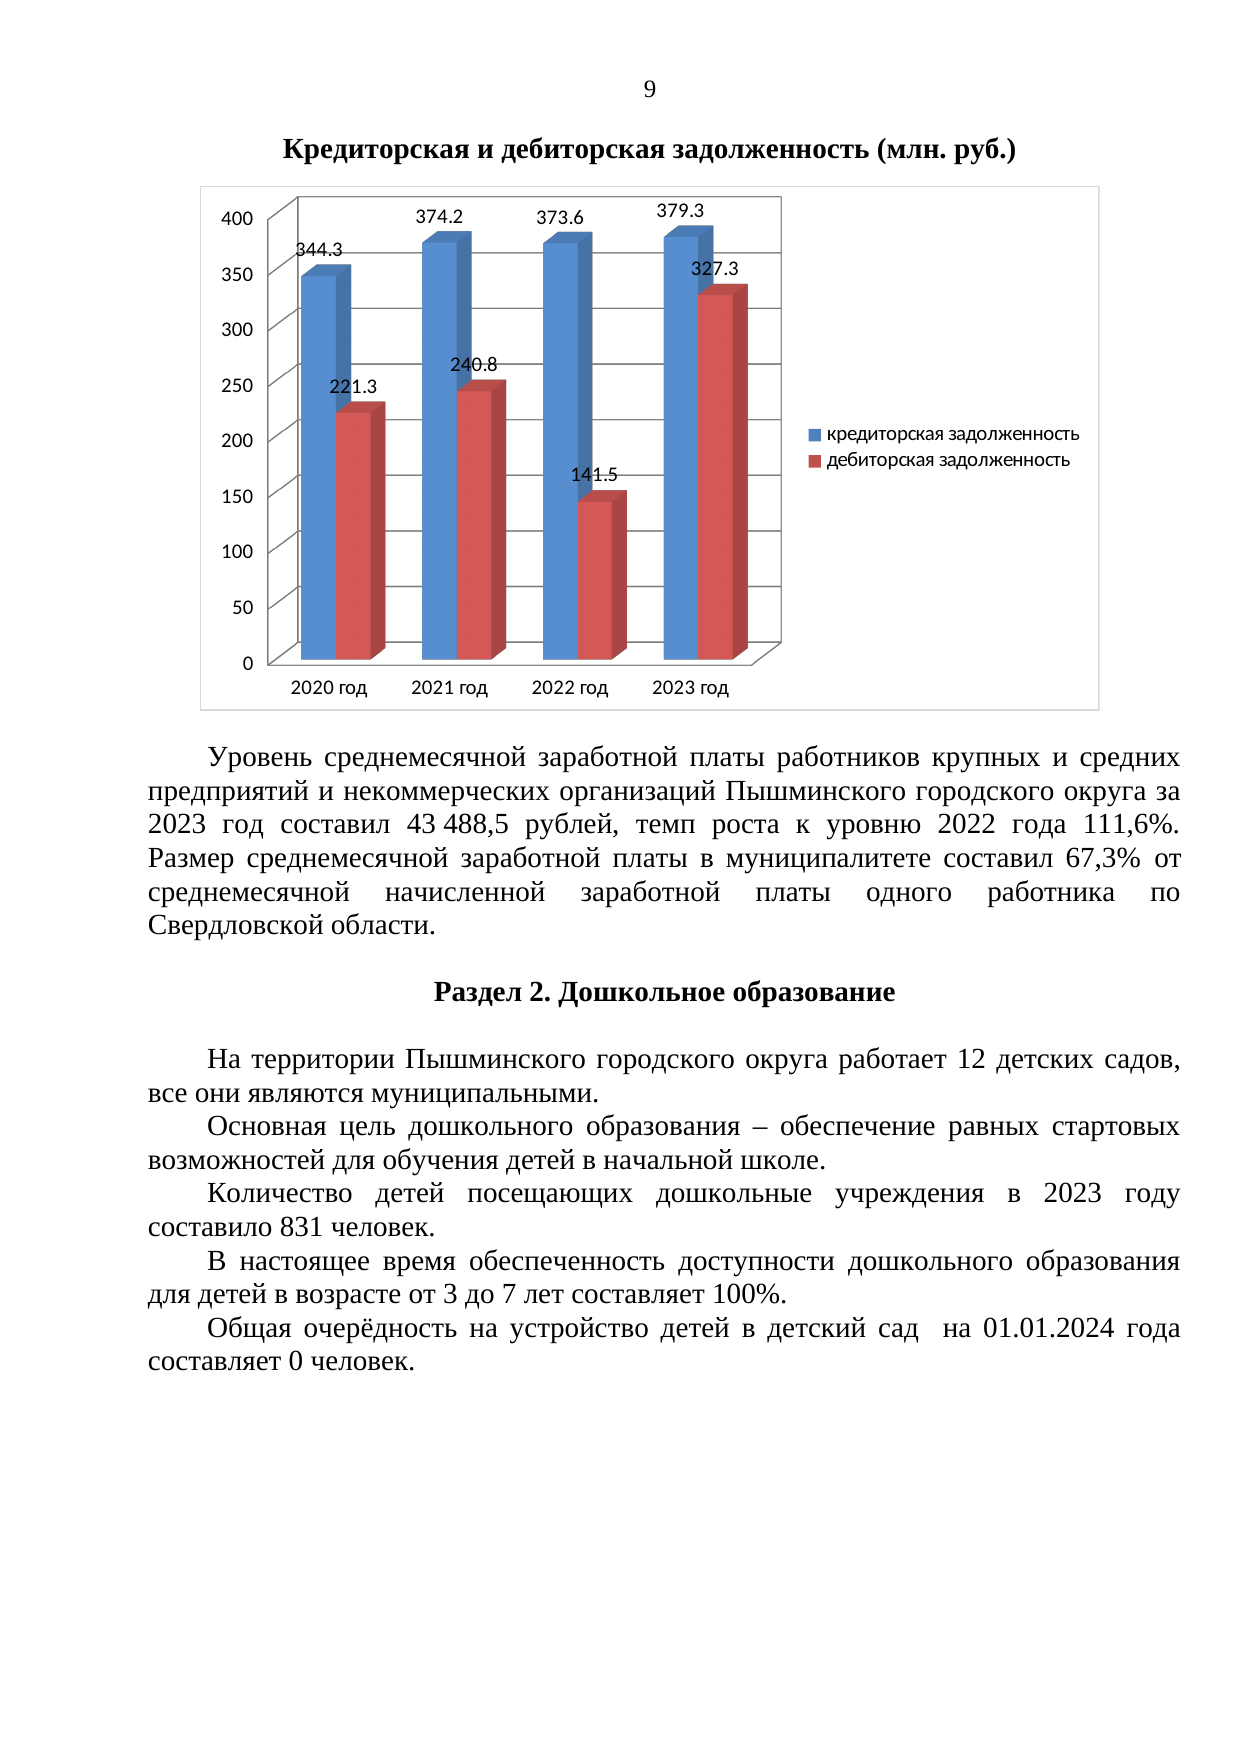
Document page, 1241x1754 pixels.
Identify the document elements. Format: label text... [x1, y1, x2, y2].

text Кредиторская и дебиторская задолженность (млн. руб.) [148, 131, 1152, 165]
text Количество детей посещающих дошкольные учреждения в 2023 году составило 831 человек. [148, 1176, 1181, 1243]
text На территории Пышминского городского округа работает 12 детских садов, все они являются муниципальными. [148, 1041, 1181, 1108]
text В настоящее время обеспеченность доступности дошкольного образования для детей в возрасте от 3 до 7 лет составляет 100%. [148, 1243, 1181, 1310]
text Основная цель дошкольного образования – обеспечение равных стартовых возможностей для обучения детей в начальной школе. [148, 1108, 1181, 1176]
text Раздел 2. Дошкольное образование [148, 974, 1181, 1008]
text Уровень среднемесячной заработной платы работников крупных и средних предприятий и некоммерческих организаций Пышминского городского округа за 2023 год составил 43 488,5 рублей, темп роста к уровню 2022 года 111,6%. Размер среднемесячной заработной платы в муниципалитете составил 67,3% от среднемесячной начисленной заработной платы одного работника по Свердловской области. [148, 739, 1181, 941]
text Общая очерёдность на устройство детей в детский сад на 01.01.2024 года составляет 0 человек. [148, 1310, 1181, 1377]
